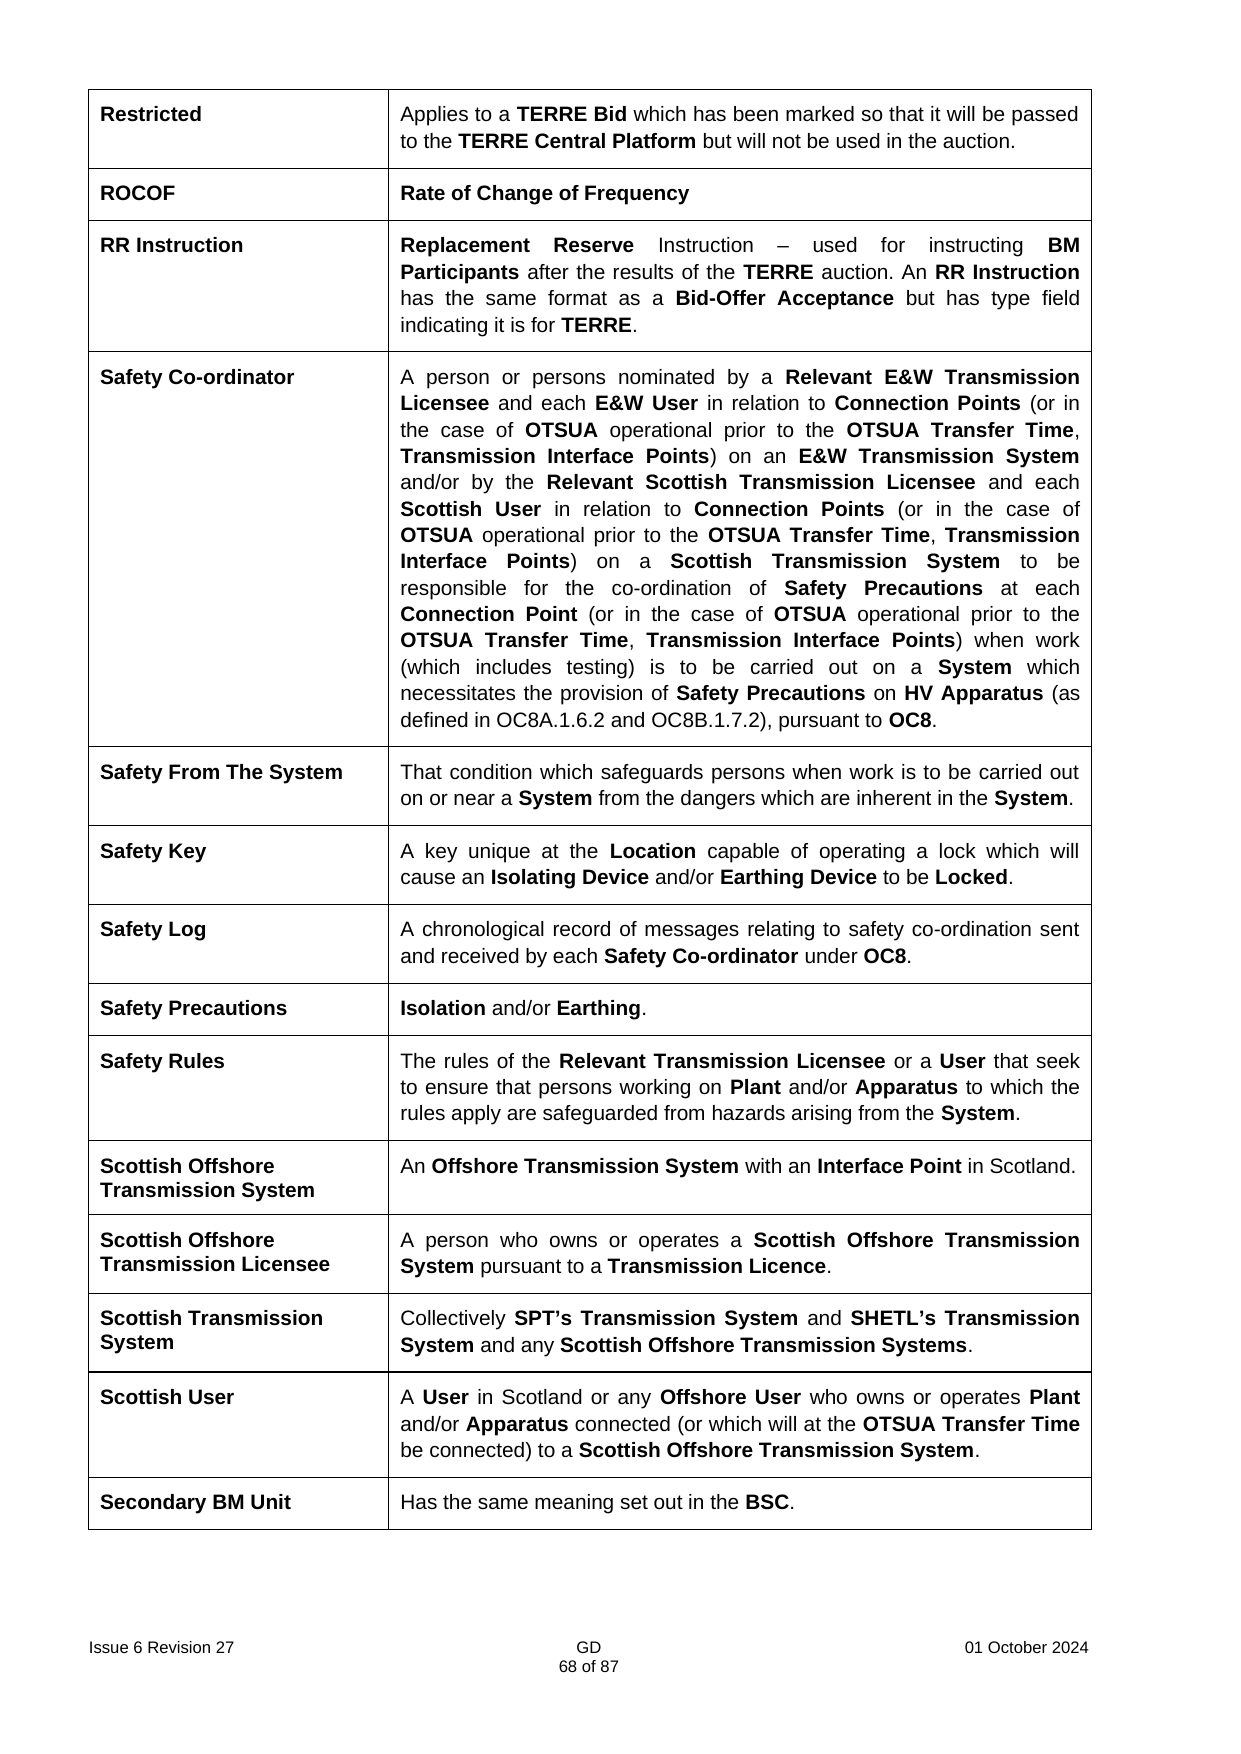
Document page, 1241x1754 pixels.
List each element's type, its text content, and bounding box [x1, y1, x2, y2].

table_cell Safety Log [89, 905, 388, 982]
table_cell An Offshore Transmission System with an Interface Point in Scotland. [389, 1141, 1091, 1214]
table_cell Has the same meaning set out in the BSC. [389, 1478, 1091, 1529]
table_cell A key unique at the Location capable of operating a lock which will cause an Isolating Device and/or Earthing Device to be Locked. [389, 826, 1091, 904]
table_cell A person who owns or operates a Scottish Offshore Transmission System pursuant to a Transmission Licence. [389, 1215, 1091, 1293]
table_cell ROCOF [89, 169, 388, 220]
table_cell Isolation and/or Earthing. [389, 984, 1091, 1035]
table_cell Safety Key [89, 826, 388, 904]
table_cell Secondary BM Unit [89, 1478, 388, 1529]
table_cell A person or persons nominated by a Relevant E&W Transmission Licensee and each E&W User in relation to Connection Points (or in the case of OTSUA operational prior to the OTSUA Transfer Time, Transmission Interface Points) on an E&W Transmission System and/or by the Relevant Scottish Transmission Licensee and each Scottish User in relation to Connection Points (or in the case of OTSUA operational prior to the OTSUA Transfer Time, Transmission Interface Points) on a Scottish Transmission System to be responsible for the co-ordination of Safety Precautions at each Connection Point (or in the case of OTSUA operational prior to the OTSUA Transfer Time, Transmission Interface Points) when work (which includes testing) is to be carried out on a System which necessitates the provision of Safety Precautions on HV Apparatus (as defined in OC8A.1.6.2 and OC8B.1.7.2), pursuant to OC8. [389, 352, 1091, 746]
table_cell RR Instruction [89, 221, 388, 351]
table_cell Replacement Reserve Instruction – used for instructing BM Participants after the results of the TERRE auction. An RR Instruction has the same format as a Bid-Offer Acceptance but has type field indicating it is for TERRE. [389, 221, 1091, 351]
table_cell That condition which safeguards persons when work is to be carried out on or near a System from the dangers which are inherent in the System. [389, 747, 1091, 825]
table_cell A User in Scotland or any Offshore User who owns or operates Plant and/or Apparatus connected (or which will at the OTSUA Transfer Time be connected) to a Scottish Offshore Transmission System. [389, 1373, 1091, 1477]
table_cell Scottish Offshore Transmission Licensee [89, 1215, 388, 1293]
table_cell Safety From The System [89, 747, 388, 825]
table_cell Scottish Transmission System [89, 1294, 388, 1371]
table_cell The rules of the Relevant Transmission Licensee or a User that seek to ensure that persons working on Plant and/or Apparatus to which the rules apply are safeguarded from hazards arising from the System. [389, 1036, 1091, 1140]
table_cell Scottish User [89, 1373, 388, 1477]
table_cell Safety Rules [89, 1036, 388, 1140]
table_cell Safety Precautions [89, 984, 388, 1035]
table_cell Safety Co-ordinator [89, 352, 388, 746]
table_cell Rate of Change of Frequency [389, 169, 1091, 220]
table_cell Scottish Offshore Transmission System [89, 1141, 388, 1214]
table_cell Applies to a TERRE Bid which has been marked so that it will be passed to the TERRE Central Platform but will not be used in the auction. [389, 90, 1091, 167]
table_cell Restricted [89, 90, 388, 167]
table_cell A chronological record of messages relating to safety co-ordination sent and received by each Safety Co-ordinator under OC8. [389, 905, 1091, 982]
table_cell Collectively SPT’s Transmission System and SHETL’s Transmission System and any Scottish Offshore Transmission Systems. [389, 1294, 1091, 1371]
